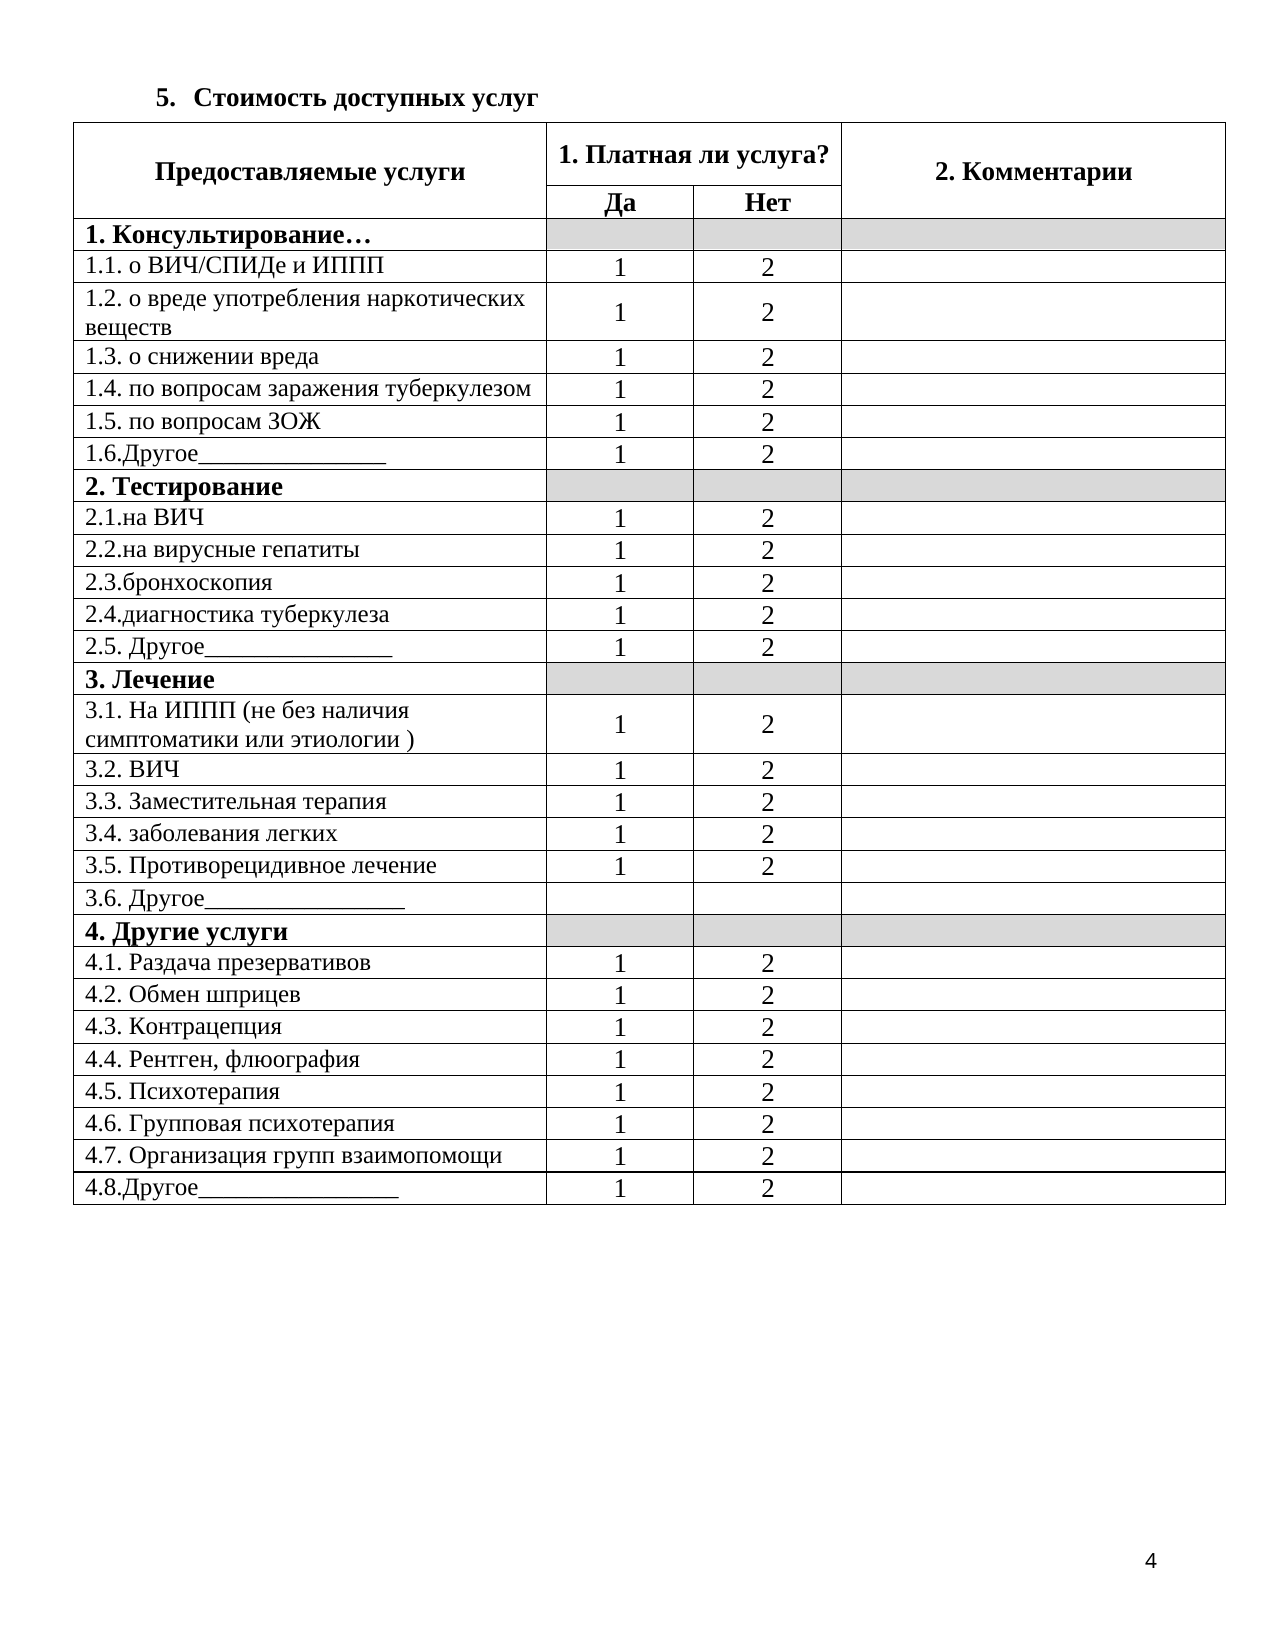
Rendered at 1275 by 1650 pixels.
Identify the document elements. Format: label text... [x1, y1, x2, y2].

table_cell [842, 883, 1225, 914]
table_cell 1.5. по вопросам ЗОЖ [74, 406, 546, 437]
table_cell 1.2. о вреде употребления наркотических веществ [74, 283, 546, 340]
table_cell 1 [547, 406, 693, 437]
table_cell [842, 1011, 1225, 1043]
table_cell 2 [694, 1011, 841, 1043]
table_cell 1 [547, 695, 693, 753]
table_cell 2.3.бронхоскопия [74, 567, 546, 598]
table_cell [842, 915, 1225, 946]
table_cell [842, 535, 1225, 566]
table_cell [842, 374, 1225, 405]
table_cell 2 [694, 695, 841, 753]
table_cell 1 [547, 818, 693, 849]
table_cell [842, 219, 1225, 249]
table_cell 1 [547, 1044, 693, 1075]
table_cell 3.5. Противорецидивное лечение [74, 851, 546, 882]
table_cell 2 [694, 754, 841, 785]
table_cell [694, 883, 841, 914]
table_cell [842, 754, 1225, 785]
table_cell [842, 851, 1225, 882]
table_cell 2 [694, 979, 841, 1010]
table_cell [842, 406, 1225, 437]
table_cell 1 [547, 535, 693, 566]
table_cell 3.6. Другое________________ [74, 883, 546, 914]
table_cell 1 [547, 438, 693, 469]
table_cell [842, 341, 1225, 372]
table_cell 3.3. Заместительная терапия [74, 786, 546, 817]
table_cell [842, 663, 1225, 694]
table_cell 1 [547, 283, 693, 340]
table_cell 2.1.на ВИЧ [74, 502, 546, 533]
table_cell 3. Лечение [74, 663, 546, 694]
table_cell [842, 502, 1225, 533]
table_cell 2 [694, 567, 841, 598]
table_cell 2 [694, 1140, 841, 1171]
table_cell 1.3. о снижении вреда [74, 341, 546, 372]
table_cell [547, 219, 693, 249]
table_cell [547, 915, 693, 946]
table_cell 1 [547, 754, 693, 785]
table_cell 4.7. Организация групп взаимопомощи [74, 1140, 546, 1171]
table_cell 1 [547, 502, 693, 533]
table_cell [842, 818, 1225, 849]
table_cell [842, 1173, 1225, 1203]
table_cell [842, 695, 1225, 753]
table_cell 2 [694, 438, 841, 469]
table_cell [547, 663, 693, 694]
table_cell 2 [694, 631, 841, 662]
table_cell 1 [547, 979, 693, 1010]
table_cell 1 [547, 599, 693, 630]
table_cell 2 [694, 1076, 841, 1107]
table_cell 2 [694, 502, 841, 533]
table_cell 3.1. На ИППП (не без наличия симптоматики или этиологии ) [74, 695, 546, 753]
table_cell 4.3. Контрацепция [74, 1011, 546, 1043]
table_cell [842, 1108, 1225, 1139]
table_cell 2 [694, 599, 841, 630]
table_cell 1 [547, 851, 693, 882]
table_cell 2 [694, 947, 841, 978]
table_cell 2 [694, 1108, 841, 1139]
table_cell [842, 947, 1225, 978]
table_cell [842, 1076, 1225, 1107]
table_cell 4.8.Другое________________ [74, 1173, 546, 1203]
table_cell [842, 438, 1225, 469]
table_cell 2.2.на вирусные гепатиты [74, 535, 546, 566]
table_cell 2.5. Другое_______________ [74, 631, 546, 662]
table_cell 1 [547, 567, 693, 598]
table_cell 2 [694, 406, 841, 437]
table_cell 2 [694, 251, 841, 282]
table_cell 2 [694, 818, 841, 849]
table_cell [694, 663, 841, 694]
table_cell 1 [547, 341, 693, 372]
table_cell [842, 631, 1225, 662]
table_cell 1 [547, 631, 693, 662]
table_cell [842, 283, 1225, 340]
table_cell [842, 251, 1225, 282]
table_cell [547, 883, 693, 914]
table_cell 2.4.диагностика туберкулеза [74, 599, 546, 630]
table_cell 1 [547, 1011, 693, 1043]
table_cell 2 [694, 851, 841, 882]
table_cell [842, 786, 1225, 817]
table_cell [842, 1044, 1225, 1075]
table_cell [842, 470, 1225, 501]
table_cell [694, 915, 841, 946]
table_cell [842, 599, 1225, 630]
table_cell [842, 979, 1225, 1010]
table_cell [694, 470, 841, 501]
table_cell 4.1. Раздача презервативов [74, 947, 546, 978]
table_cell 1.6.Другое_______________ [74, 438, 546, 469]
table_cell [694, 219, 841, 249]
table_cell 4.4. Рентген, флюография [74, 1044, 546, 1075]
table_cell 1 [547, 1140, 693, 1171]
table_cell 3.4. заболевания легких [74, 818, 546, 849]
table_header 2. Комментарии [842, 123, 1225, 217]
table_cell 3.2. ВИЧ [74, 754, 546, 785]
table_cell 1 [547, 1076, 693, 1107]
table_cell 2 [694, 1173, 841, 1203]
table_cell 4. Другие услуги [74, 915, 546, 946]
table_cell Да [547, 186, 693, 217]
table_cell 1 [547, 1173, 693, 1203]
table_cell 2 [694, 374, 841, 405]
table_cell 1 [547, 947, 693, 978]
table_header 1. Платная ли услуга? [547, 123, 841, 185]
table_header Предоставляемые услуги [74, 123, 546, 217]
table_cell 1 [547, 374, 693, 405]
table_cell 2 [694, 1044, 841, 1075]
table_cell 4.5. Психотерапия [74, 1076, 546, 1107]
table_cell 1. Консультирование… [74, 219, 546, 249]
table_cell 1 [547, 786, 693, 817]
table_cell 2 [694, 535, 841, 566]
table_cell 1 [547, 251, 693, 282]
table_cell 2. Тестирование [74, 470, 546, 501]
list Стоимость доступных услуг [156, 81, 1157, 112]
table_cell 1 [547, 1108, 693, 1139]
table_cell 2 [694, 283, 841, 340]
table_cell 2 [694, 786, 841, 817]
table_cell [842, 1140, 1225, 1171]
table_cell 4.2. Обмен шприцев [74, 979, 546, 1010]
table_cell 1.1. о ВИЧ/СПИДе и ИППП [74, 251, 546, 282]
table_cell [842, 567, 1225, 598]
table_cell 1.4. по вопросам заражения туберкулезом [74, 374, 546, 405]
table_cell Нет [694, 186, 841, 217]
table_cell [547, 470, 693, 501]
table_cell 2 [694, 341, 841, 372]
table_cell 4.6. Групповая психотерапия [74, 1108, 546, 1139]
